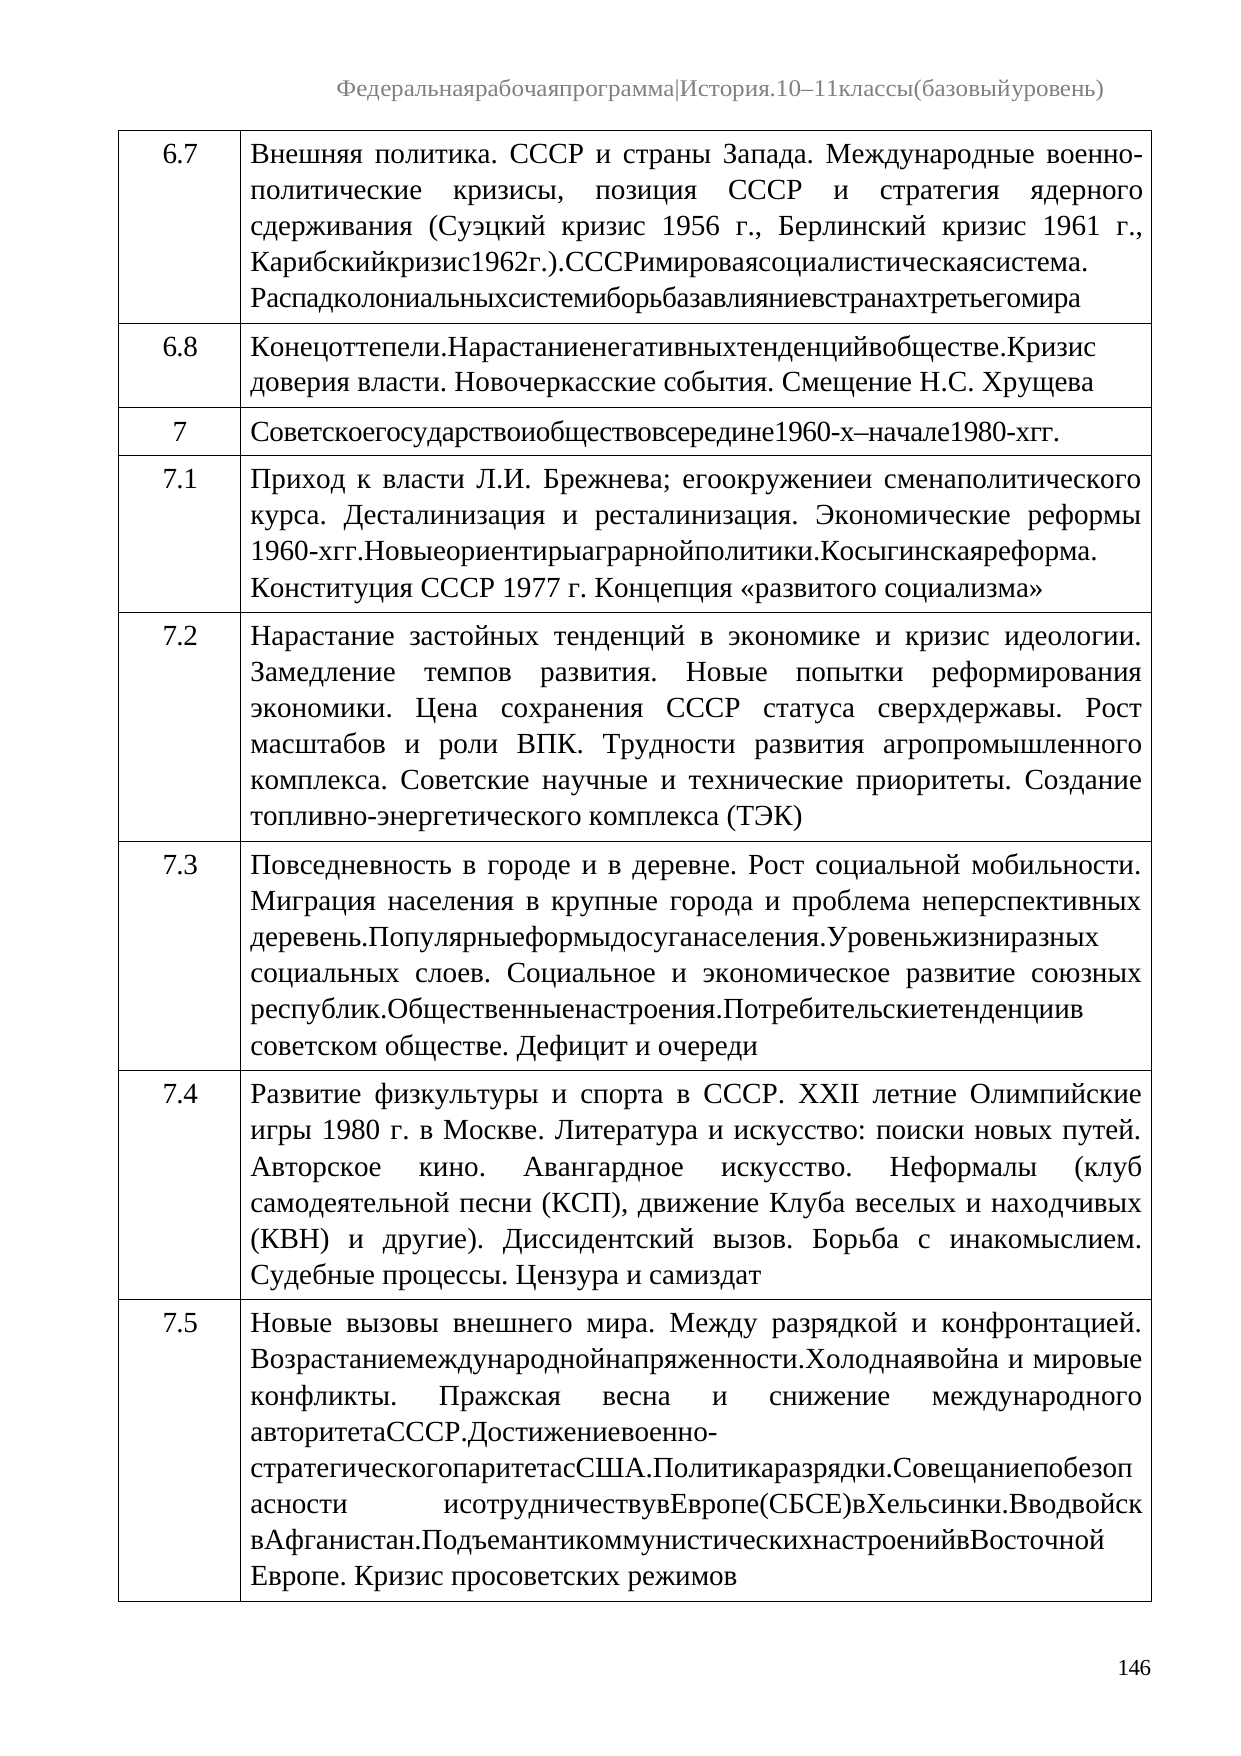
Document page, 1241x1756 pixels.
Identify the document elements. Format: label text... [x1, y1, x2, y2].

table_header 6.7 [119, 131, 240, 323]
table_cell 6.8 [119, 324, 240, 407]
table_cell Развитие физкультуры и спорта в СССР. XXII летние Олимпийские игры 1980 г. в Москве. Литература и искусство: поиски новых путей. Авторское кино. Авангардное искусство. Неформалы (клуб самодеятельной песни (КСП), движение Клуба веселых и находчивых (КВН) и другие). Диссидентский вызов. Борьба с инакомыслием. Судебные процессы. Цензура и самиздат [241, 1071, 1151, 1299]
table_cell 7.4 [119, 1071, 240, 1299]
table_cell 7.3 [119, 842, 240, 1070]
table_cell 7.5 [119, 1300, 240, 1601]
table_cell Повседневность в городе и в деревне. Рост социальной мобильности. Миграция населения в крупные города и проблема неперспективных деревень.Популярныеформыдосуганаселения.Уровеньжизниразных социальных слоев. Социальное и экономическое развитие союзных республик.Общественныенастроения.Потребительскиетенденциив советском обществе. Дефицит и очереди [241, 842, 1151, 1070]
table_cell Приход к власти Л.И. Брежнева; егоокружениеи сменаполитического курса. Десталинизация и ресталинизация. Экономические реформы 1960-хгг.Новыеориентирыаграрнойполитики.Косыгинскаяреформа. Конституция СССР 1977 г. Концепция «развитого социализма» [241, 456, 1151, 612]
table_cell Новые вызовы внешнего мира. Между разрядкой и конфронтацией. Возрастаниемеждународнойнапряженности.Холоднаявойна и мировые конфликты. Пражская весна и снижение международного авторитетаСССР.Достижениевоенно-стратегическогопаритетасСША.Политикаразрядки.Совещаниепобезопасности исотрудничествувЕвропе(СБСЕ)вХельсинки.Вводвойск вАфганистан.ПодъемантикоммунистическихнастроенийвВосточной Европе. Кризис просоветских режимов [241, 1300, 1151, 1601]
table_cell Конецоттепели.Нарастаниенегативныхтенденцийвобществе.Кризис доверия власти. Новочеркасские события. Смещение Н.С. Хрущева [241, 324, 1151, 407]
table_cell Нарастание застойных тенденций в экономике и кризис идеологии. Замедление темпов развития. Новые попытки реформирования экономики. Цена сохранения СССР статуса сверхдержавы. Рост масштабов и роли ВПК. Трудности развития агропромышленного комплекса. Советские научные и технические приоритеты. Создание топливно-энергетического комплекса (ТЭК) [241, 613, 1151, 841]
table_cell Советскоегосударствоиобществовсередине1960-х–начале1980-хгг. [241, 408, 1151, 455]
table_cell 7.2 [119, 613, 240, 841]
table_cell 7 [119, 408, 240, 455]
table_header Внешняя политика. СССР и страны Запада. Международные военно- политические кризисы, позиция СССР и стратегия ядерного сдерживания (Суэцкий кризис 1956 г., Берлинский кризис 1961 г., Карибскийкризис1962г.).СССРимироваясоциалистическаясистема. Распадколониальныхсистемиборьбазавлияниевстранахтретьегомира [241, 131, 1151, 323]
table_cell 7.1 [119, 456, 240, 612]
